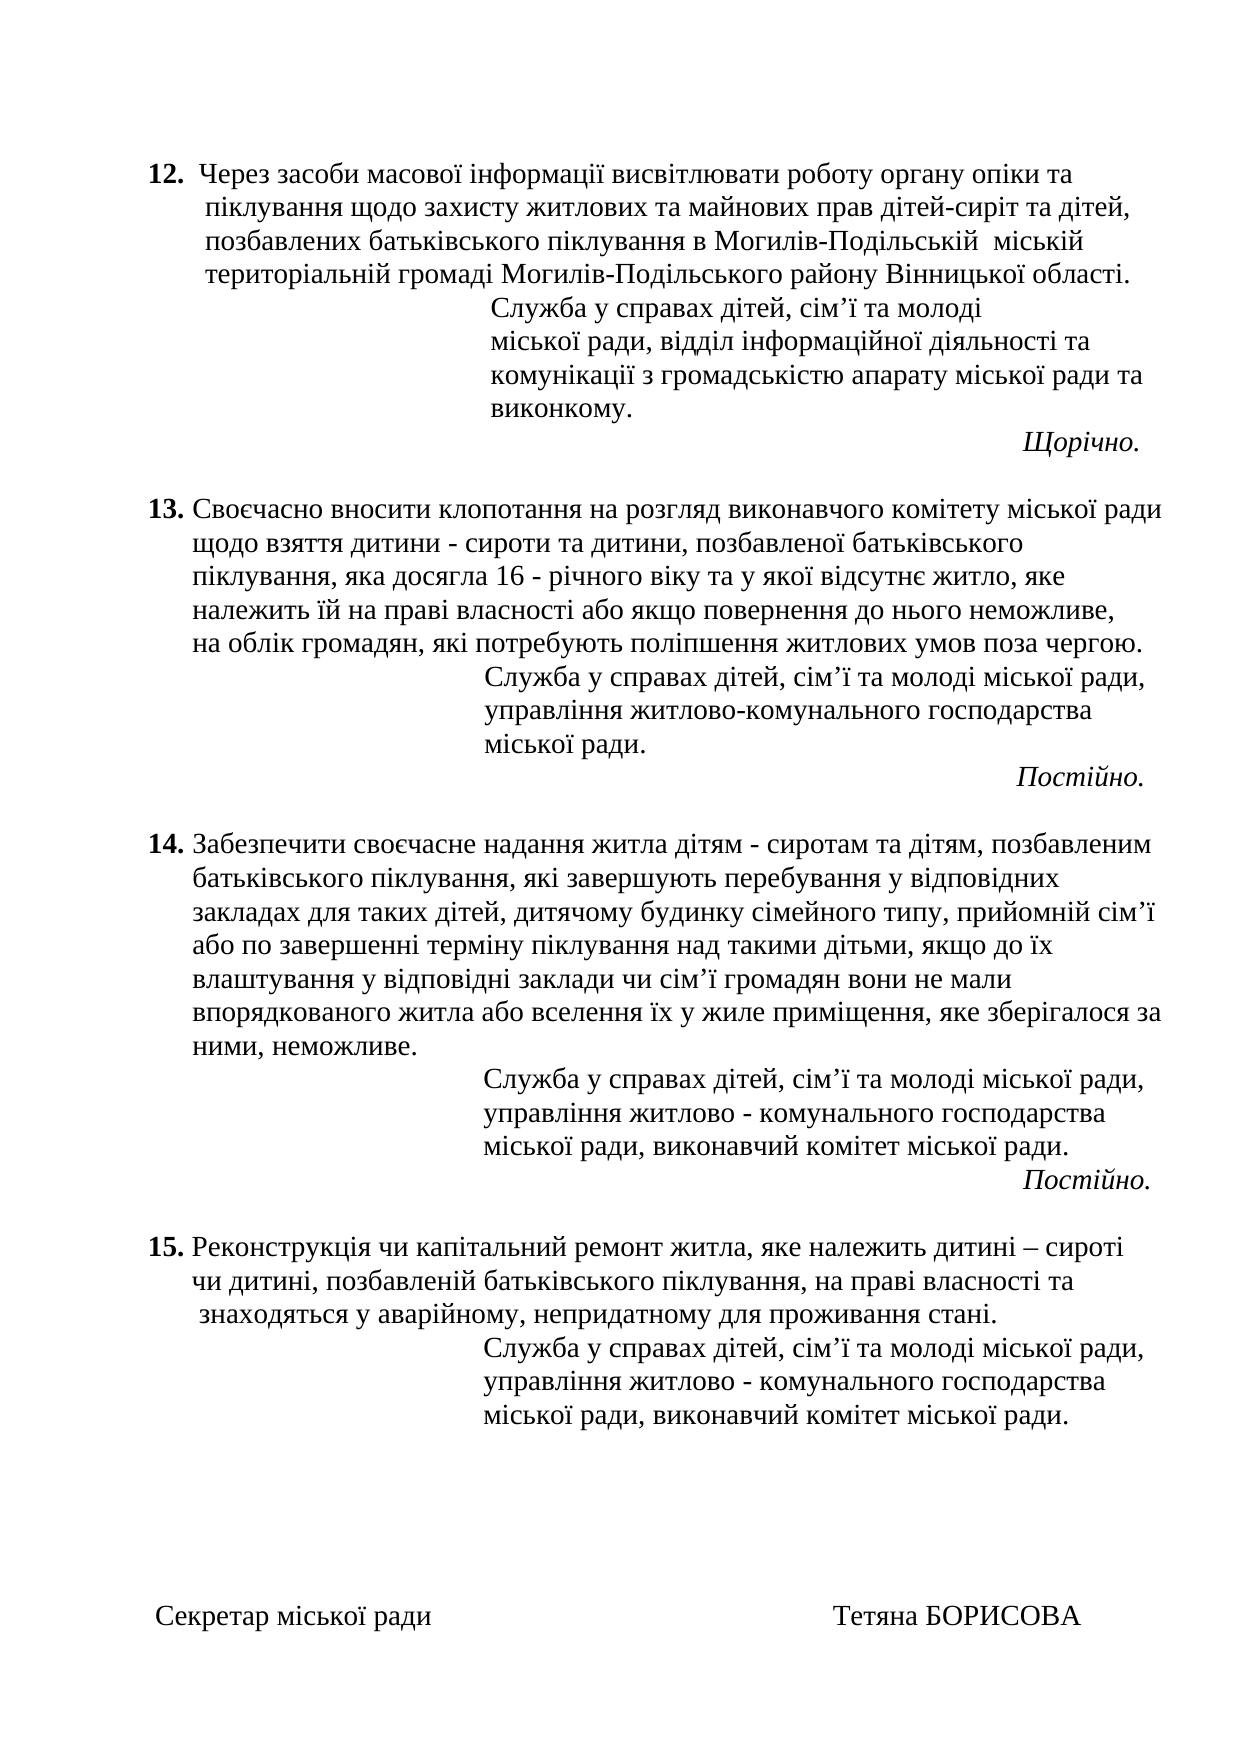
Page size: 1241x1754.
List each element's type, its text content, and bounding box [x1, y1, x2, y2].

list Забезпечити своєчасне надання житла дітям - сиротам та дітям, позбавленим батьківського піклування, які завершують перебування у відповідних закладах для таких дітей, дитячому будинку сімейного типу, прийомній сім’ї або по завершенні терміну піклування над такими дітьми, якщо до їх влаштування у відповідні заклади чи сім’ї громадян вони не мали впорядкованого житла або вселення їх у жиле приміщення, яке зберігалося за ними, неможливе. [148, 827, 1167, 1061]
text управління житлово - комунального господарства [148, 1095, 1167, 1128]
text на облік громадян, які потребують поліпшення житлових умов поза чергою. [192, 625, 1167, 659]
text 15. Реконструкція чи капітальний ремонт житла, яке належить дитині – сироті [148, 1229, 1167, 1263]
text міської ради, виконавчий комітет міської ради. [148, 1397, 1167, 1430]
text чи дитині, позбавленій батьківського піклування, на праві власності та [148, 1263, 1167, 1296]
text Постійно. [185, 759, 1167, 793]
text управління житлово - комунального господарства [148, 1363, 1167, 1397]
text міської ради, відділ інформаційної діяльності та [148, 323, 1167, 357]
text міської ради. [185, 726, 1167, 759]
text знаходяться у аварійному, непридатному для проживання стані. [148, 1296, 1167, 1330]
text Служба у справах дітей, сім’ї та молоді міської ради, [185, 659, 1167, 692]
text Служба у справах дітей, сім’ї та молоді міської ради, [148, 1061, 1167, 1095]
list Своєчасно вносити клопотання на розгляд виконавчого комітету міської ради щодо взяття дитини - сироти та дитини, позбавленої батьківського піклування, яка досягла 16 - річного віку та у якої відсутнє житло, яке належить їй на праві власності або якщо повернення до нього неможливе, [148, 491, 1167, 625]
text Щорічно. [148, 424, 1167, 458]
text Служба у справах дітей, сім’ї та молоді [148, 290, 1167, 323]
text Секретар міської ради Тетяна БОРИСОВА [148, 1598, 1167, 1632]
text Служба у справах дітей, сім’ї та молоді міської ради, [148, 1330, 1167, 1363]
text комунікації з громадськістю апарату міської ради та [148, 357, 1167, 391]
text 12. Через засоби масової інформації висвітлювати роботу органу опіки та піклування щодо захисту житлових та майнових прав дітей-сиріт та дітей, позбавлених батьківського піклування в Могилів-Подільській міській територіальній громаді Могилів-Подільського району Вінницької області. [148, 156, 1167, 290]
text міської ради, виконавчий комітет міської ради. Постійно. [148, 1128, 1167, 1196]
text управління житлово-комунального господарства [185, 692, 1167, 726]
text виконкому. [148, 391, 1167, 424]
